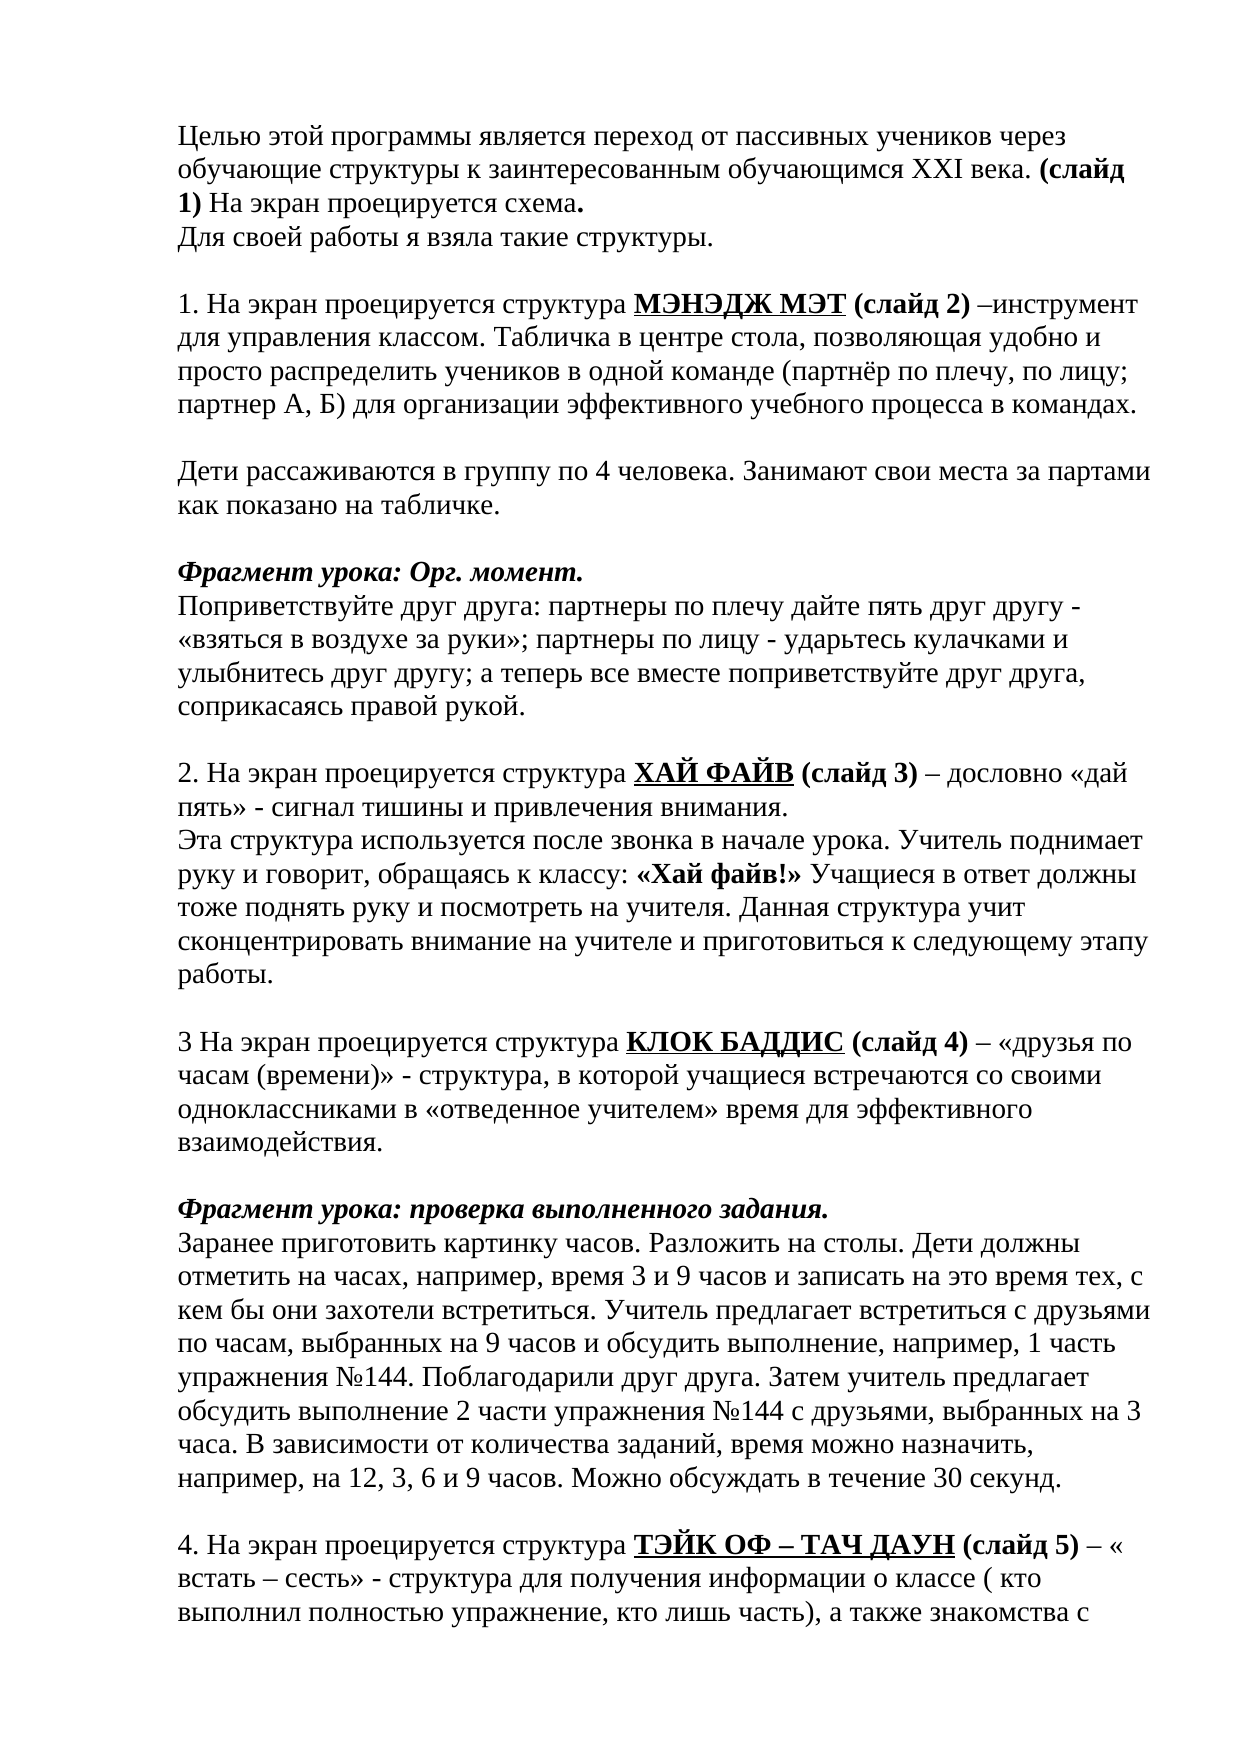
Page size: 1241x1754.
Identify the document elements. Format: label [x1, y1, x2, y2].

text [177, 118, 1152, 1627]
